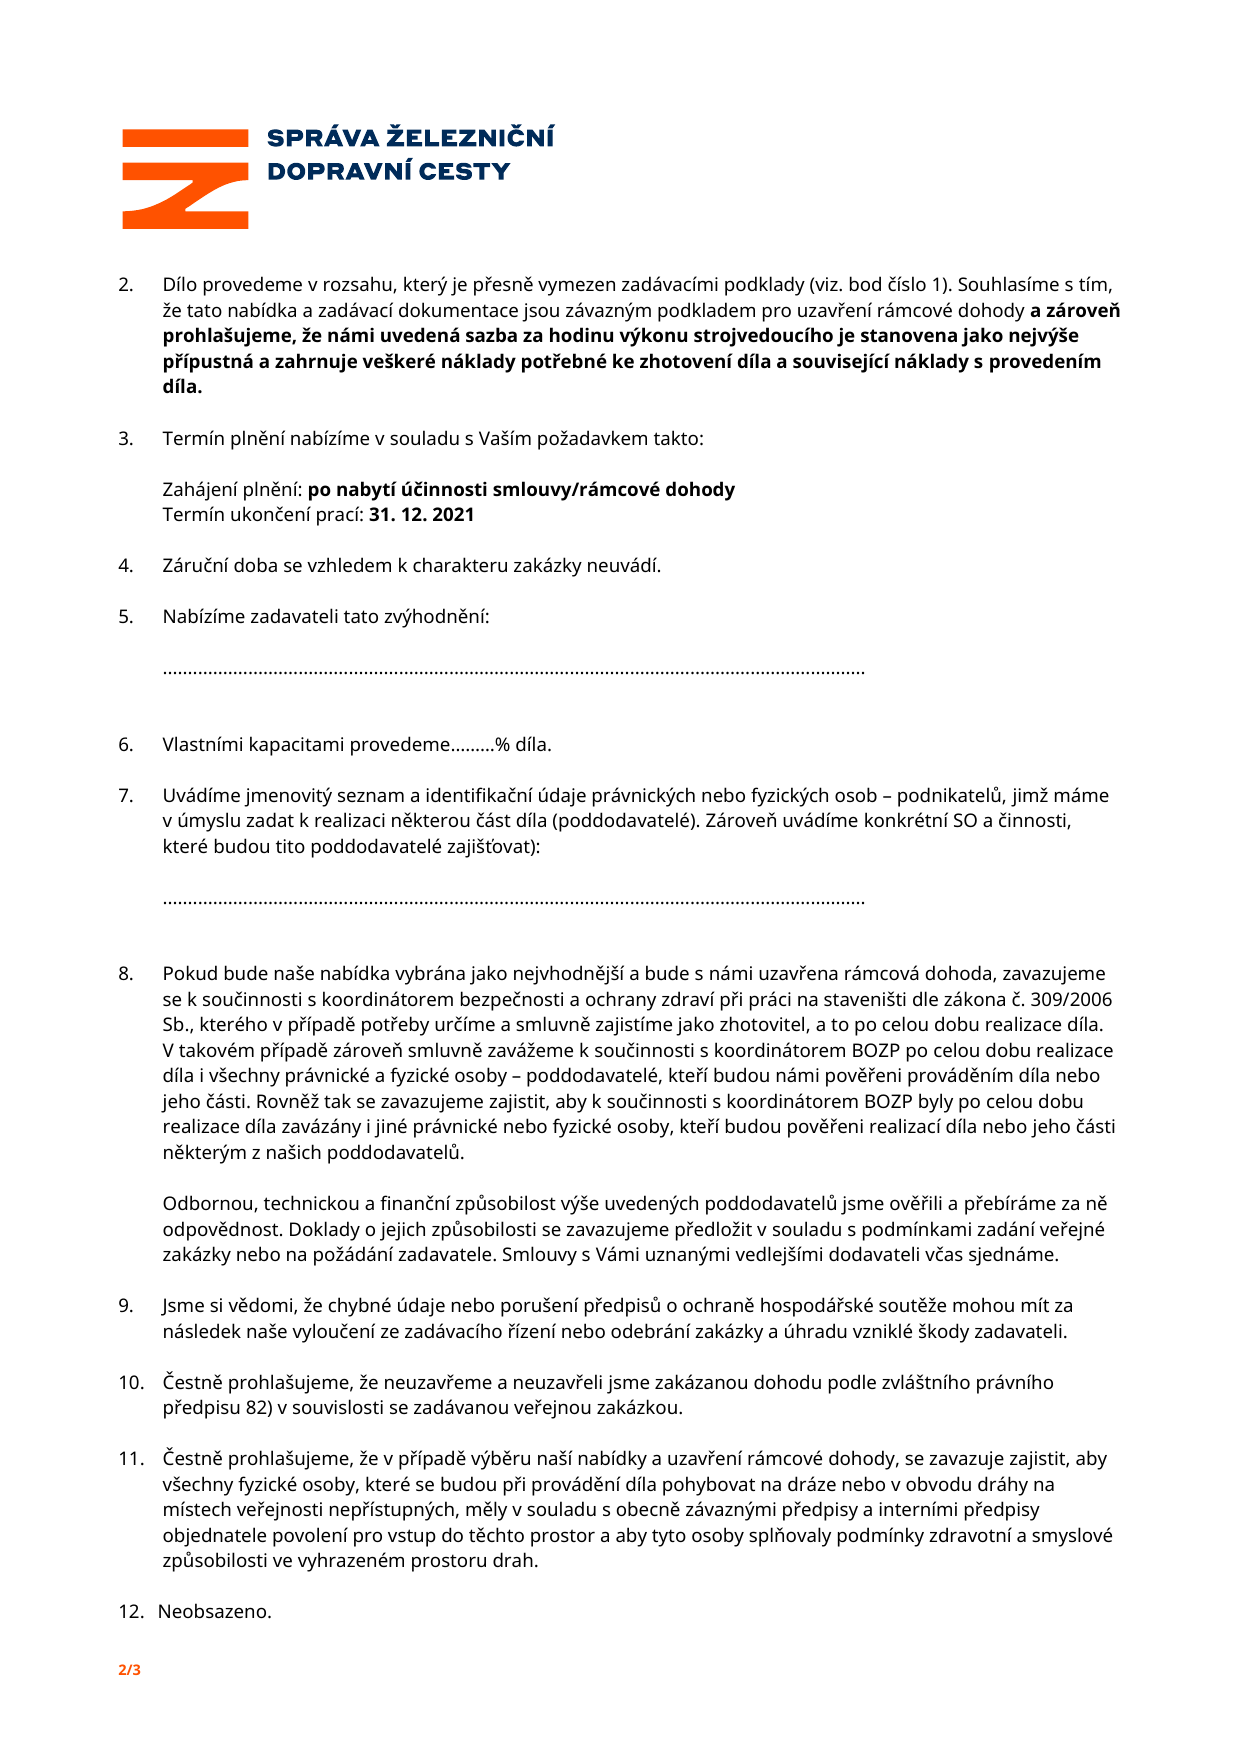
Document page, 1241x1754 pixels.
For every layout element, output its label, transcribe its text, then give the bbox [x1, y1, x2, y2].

list Záruční doba se vzhledem k charakteru zakázky neuvádí. [118, 552, 1122, 578]
list Dílo provedeme v rozsahu, který je přesně vymezen zadávacími podklady (viz. bod číslo 1). Souhlasíme s tím, že tato nabídka a zadávací dokumentace jsou závazným podkladem pro uzavření rámcové dohody a zároveň prohlašujeme, že námi uvedená sazba za hodinu výkonu strojvedoucího je stanovena jako nejvýše přípustná a zahrnuje veškeré náklady potřebné ke zhotovení díla a související náklady s provedením díla. [118, 272, 1122, 399]
list Uvádíme jmenovitý seznam a identifikační údaje právnických nebo fyzických osob – podnikatelů, jimž máme v úmyslu zadat k realizaci některou část díla (poddodavatelé). Zároveň uvádíme konkrétní SO a činnosti, které budou tito poddodavatelé zajišťovat): [118, 782, 1122, 859]
text Zahájení plnění: po nabytí účinnosti smlouvy/rámcové dohody [162, 476, 1122, 501]
list Termín plnění nabízíme v souladu s Vaším požadavkem takto: [118, 425, 1122, 450]
text Termín ukončení prací: 31. 12. 2021 [162, 501, 1122, 527]
list Neobsazeno. [118, 1599, 1122, 1624]
list Nabízíme zadavateli tato zvýhodnění: [118, 603, 1122, 629]
list Pokud bude naše nabídka vybrána jako nejvhodnější a bude s námi uzavřena rámcová dohoda, zavazujeme se k součinnosti s koordinátorem bezpečnosti a ochrany zdraví při práci na staveništi dle zákona č. 309/2006 Sb., kterého v případě potřeby určíme a smluvně zajistíme jako zhotovitel, a to po celou dobu realizace díla. V takovém případě zároveň smluvně zavážeme k součinnosti s koordinátorem BOZP po celou dobu realizace díla i všechny právnické a fyzické osoby – poddodavatelé, kteří budou námi pověřeni prováděním díla nebo jeho části. Rovněž tak se zavazujeme zajistit, aby k součinnosti s koordinátorem BOZP byly po celou dobu realizace díla zavázány i jiné právnické nebo fyzické osoby, kteří budou pověřeni realizací díla nebo jeho části některým z našich poddodavatelů. [118, 961, 1122, 1165]
text ............................................................................................................................................ [162, 654, 1122, 680]
list Vlastními kapacitami provedeme………% díla. [118, 731, 1122, 757]
text Odbornou, technickou a finanční způsobilost výše uvedených poddodavatelů jsme ověřili a přebíráme za ně odpovědnost. Doklady o jejich způsobilosti se zavazujeme předložit v souladu s podmínkami zadání veřejné zakázky nebo na požádání zadavatele. Smlouvy s Vámi uznanými vedlejšími dodavateli včas sjednáme. [162, 1190, 1122, 1267]
list Čestně prohlašujeme, že neuzavřeme a neuzavřeli jsme zakázanou dohodu podle zvláštního právního předpisu 82) v souvislosti se zadávanou veřejnou zakázkou. [118, 1369, 1122, 1420]
list Jsme si vědomi, že chybné údaje nebo porušení předpisů o ochraně hospodářské soutěže mohou mít za následek naše vyloučení ze zadávacího řízení nebo odebrání zakázky a úhradu vzniklé škody zadavateli. [118, 1292, 1122, 1343]
text ............................................................................................................................................ [162, 884, 1122, 910]
list Čestně prohlašujeme, že v případě výběru naší nabídky a uzavření rámcové dohody, se zavazuje zajistit, aby všechny fyzické osoby, které se budou při provádění díla pohybovat na dráze nebo v obvodu dráhy na místech veřejnosti nepřístupných, měly v souladu s obecně závaznými předpisy a interními předpisy objednatele povolení pro vstup do těchto prostor a aby tyto osoby splňovaly podmínky zdravotní a smyslové způsobilosti ve vyhrazeném prostoru drah. [118, 1446, 1122, 1573]
